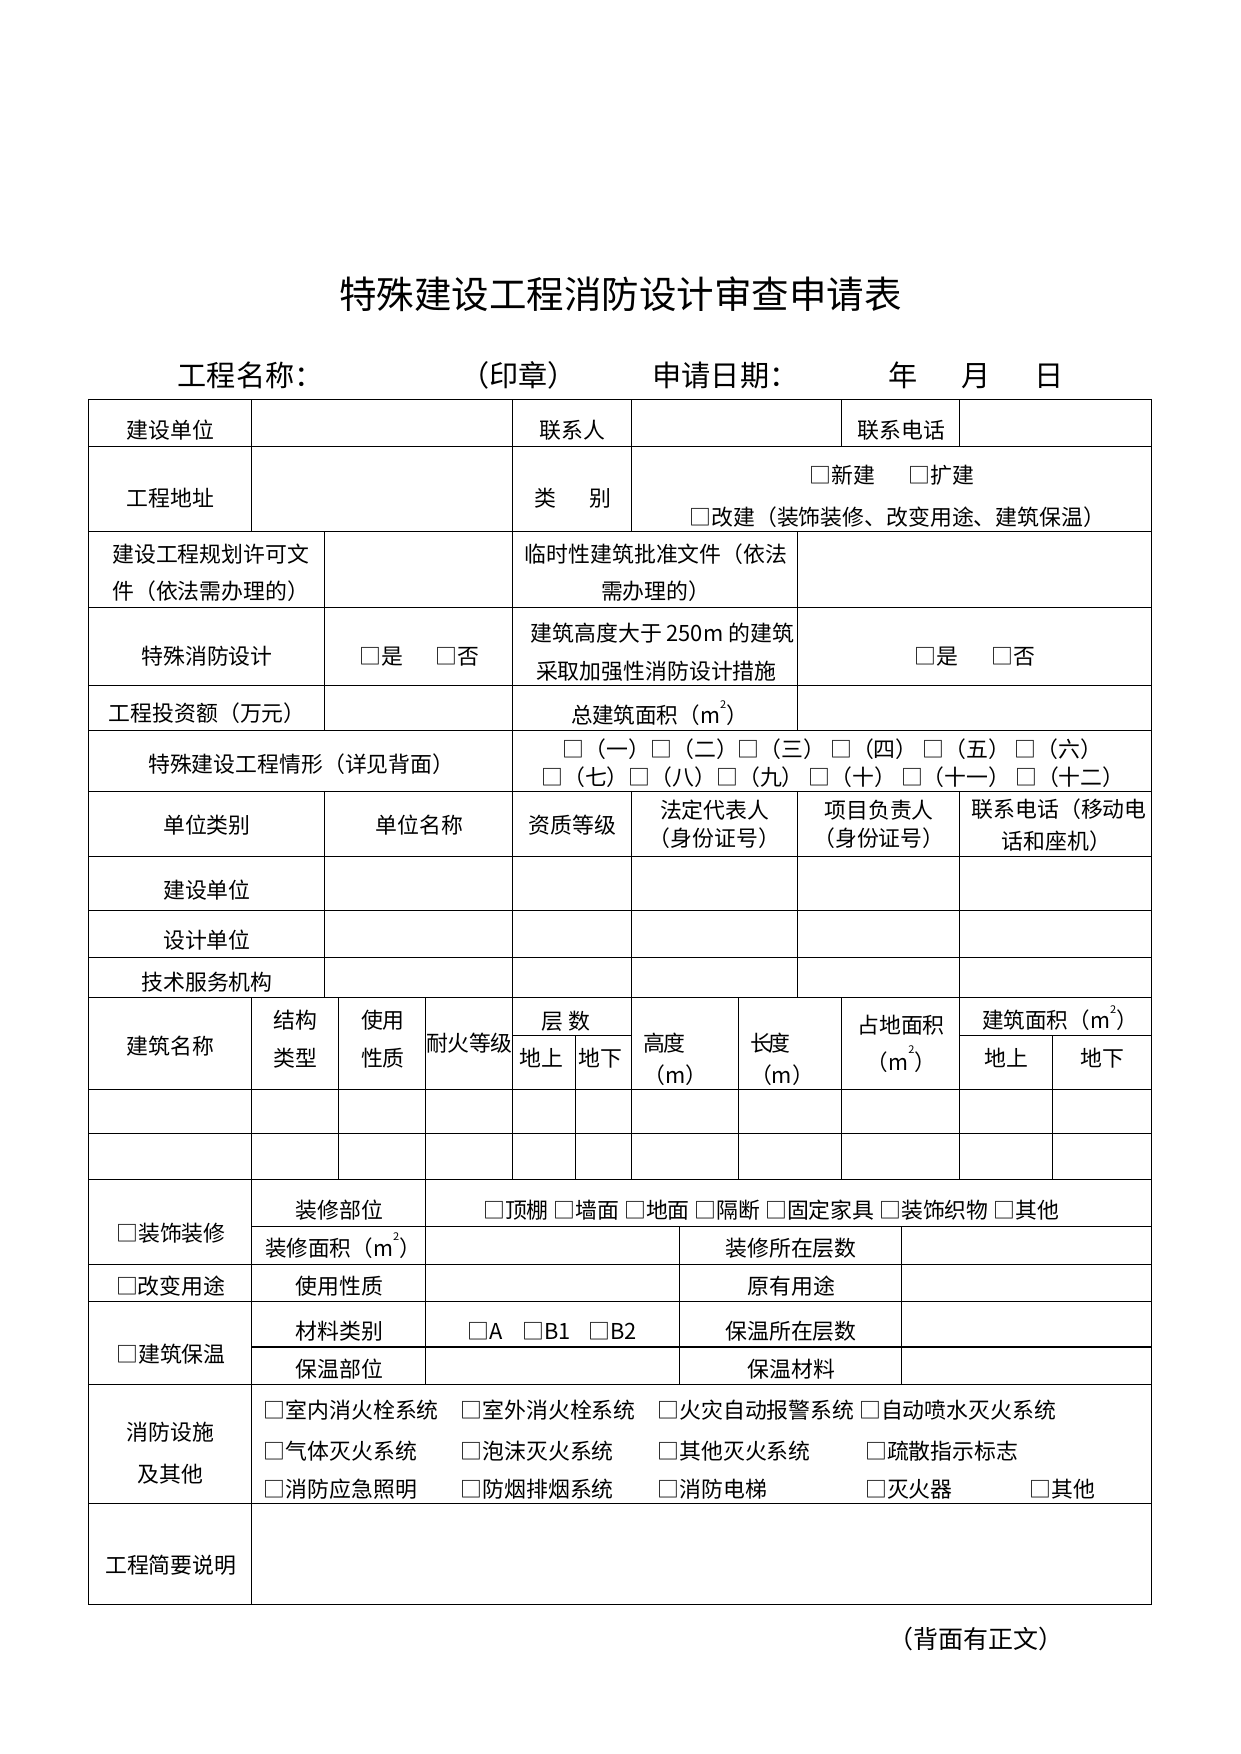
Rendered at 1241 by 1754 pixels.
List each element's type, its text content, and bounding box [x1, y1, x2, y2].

table_cell 设计单位 [89, 911, 324, 957]
text 工程名称： （印章） 申请日期： 年 月 日 [77, 352, 1063, 395]
table_cell [426, 1227, 679, 1263]
table_cell [960, 911, 1151, 957]
table_cell [339, 1090, 425, 1133]
table_cell [513, 958, 631, 997]
table_cell 耐火等级 [426, 998, 512, 1089]
table_cell 层 数 [513, 998, 631, 1035]
table_cell 长度（m） [739, 998, 841, 1089]
table_cell [576, 1134, 631, 1179]
table_cell [798, 911, 959, 957]
table_header [252, 400, 512, 446]
text （背面有正文） [77, 1620, 1063, 1656]
table_header [632, 400, 841, 446]
table_cell [632, 911, 797, 957]
table_cell [252, 1134, 338, 1179]
table_cell [513, 1090, 575, 1133]
table_cell □是 □否 [798, 608, 1151, 685]
table_cell 单位类别 [89, 792, 324, 856]
table_cell [632, 958, 797, 997]
table_cell 材料类别 [252, 1302, 425, 1346]
table_cell [902, 1227, 1151, 1263]
table_cell □改变用途 [89, 1265, 251, 1301]
table_cell □（一）□（二）□（三） □（四） □（五） □（六） □（七）□（八）□（九） □（十） □（十一） □（十二） [513, 731, 1151, 791]
table_cell □顶棚 □墙面 □地面 □隔断 □固定家具 □装饰织物 □其他 [426, 1180, 1151, 1226]
table_cell [325, 857, 512, 909]
table_cell 单位名称 [325, 792, 512, 856]
table_cell [902, 1302, 1151, 1346]
table_cell 保温材料 [680, 1348, 901, 1384]
table_cell [325, 532, 512, 607]
table_cell [426, 1090, 512, 1133]
table_cell 项目负责人 （身份证号） [798, 792, 959, 856]
table_cell [960, 857, 1151, 909]
table_cell [960, 958, 1151, 997]
table_cell [798, 532, 1151, 607]
table_cell 建设工程规划许可文件（依法需办理的） [89, 532, 324, 607]
table_cell 建筑名称 [89, 998, 251, 1089]
table_cell [798, 958, 959, 997]
table_cell [426, 1134, 512, 1179]
table_cell [842, 1134, 959, 1179]
table_cell 地下 [576, 1036, 631, 1089]
table_cell 地上 [513, 1036, 575, 1089]
table_cell 建筑高度大于 250m 的建筑 采取加强性消防设计措施 [513, 608, 797, 685]
table_cell 装修所在层数 [680, 1227, 901, 1263]
table_cell 资质等级 [513, 792, 631, 856]
table_cell 联系电话（移动电话和座机） [960, 792, 1151, 856]
table_cell [325, 911, 512, 957]
table_cell 结构类型 [252, 998, 338, 1089]
table_cell 特殊建设工程情形（详见背面） [89, 731, 512, 791]
table_header [960, 400, 1151, 446]
table_cell [632, 857, 797, 909]
table_cell [739, 1090, 841, 1133]
table_cell 地上 [960, 1036, 1052, 1089]
table_cell □是 □否 [325, 608, 512, 685]
table_cell [798, 686, 1151, 730]
table_cell 地下 [1053, 1036, 1151, 1089]
table_cell □室内消火栓系统 □室外消火栓系统 □火灾自动报警系统 □自动喷水灭火系统 □气体灭火系统 □泡沫灭火系统 □其他灭火系统 □疏散指示标志 □消防应急照明 □防烟排烟系统 □消防电梯 □灭火器 □其他 [252, 1385, 1151, 1502]
table_cell 建筑面积（m2） [960, 998, 1151, 1035]
table_cell [960, 1090, 1052, 1133]
table_cell 工程简要说明 [89, 1504, 251, 1603]
table_cell 保温所在层数 [680, 1302, 901, 1346]
table_cell □建筑保温 [89, 1302, 251, 1384]
table_header 联系电话 [842, 400, 959, 446]
table_cell 保温部位 [252, 1348, 425, 1384]
table_cell [325, 686, 512, 730]
table_header 联系人 [513, 400, 631, 446]
table_cell 建设单位 [89, 857, 324, 909]
table_cell 工程投资额（万元） [89, 686, 324, 730]
table_cell [426, 1265, 679, 1301]
table_cell 装修部位 [252, 1180, 425, 1226]
table_cell [632, 1090, 738, 1133]
table_cell □A □B1 □B2 [426, 1302, 679, 1346]
table_cell [739, 1134, 841, 1179]
table_cell 使用性质 [339, 998, 425, 1089]
table_cell 使用性质 [252, 1265, 425, 1301]
table_cell 技术服务机构 [89, 958, 324, 997]
table_cell [89, 1134, 251, 1179]
table_cell [252, 1504, 1151, 1603]
table_cell 高度（m） [632, 998, 738, 1089]
table_cell 总建筑面积（m2） [513, 686, 797, 730]
table_cell [513, 911, 631, 957]
table_cell 原有用途 [680, 1265, 901, 1301]
table_cell [632, 1134, 738, 1179]
table_cell [842, 1090, 959, 1133]
table_cell 占地面积 （m2） [842, 998, 959, 1089]
table_cell 临时性建筑批准文件（依法需办理的） [513, 532, 797, 607]
table_cell [325, 958, 512, 997]
table_cell [513, 1134, 575, 1179]
table_cell [960, 1134, 1052, 1179]
table_cell [902, 1348, 1151, 1384]
table_cell [902, 1265, 1151, 1301]
table_cell [89, 1090, 251, 1133]
table_cell 类 别 [513, 447, 631, 531]
table_cell 法定代表人 （身份证号） [632, 792, 797, 856]
table_cell 工程地址 [89, 447, 251, 531]
table_cell [576, 1090, 631, 1133]
table_cell [252, 447, 512, 531]
table_cell [513, 857, 631, 909]
table_cell [426, 1348, 679, 1384]
table_cell 装修面积（m2） [252, 1227, 425, 1263]
table_cell □新建 □扩建 □改建（装饰装修、改变用途、建筑保温） [632, 447, 1151, 531]
table_cell [798, 857, 959, 909]
table_cell 特殊消防设计 [89, 608, 324, 685]
table_cell [1053, 1090, 1151, 1133]
table_cell □装饰装修 [89, 1180, 251, 1263]
table_cell [339, 1134, 425, 1179]
table_header 建设单位 [89, 400, 251, 446]
text 特殊建设工程消防设计审查申请表 [229, 255, 1011, 321]
table_cell [1053, 1134, 1151, 1179]
table_cell [252, 1090, 338, 1133]
table_cell 消防设施及其他 [89, 1385, 251, 1502]
